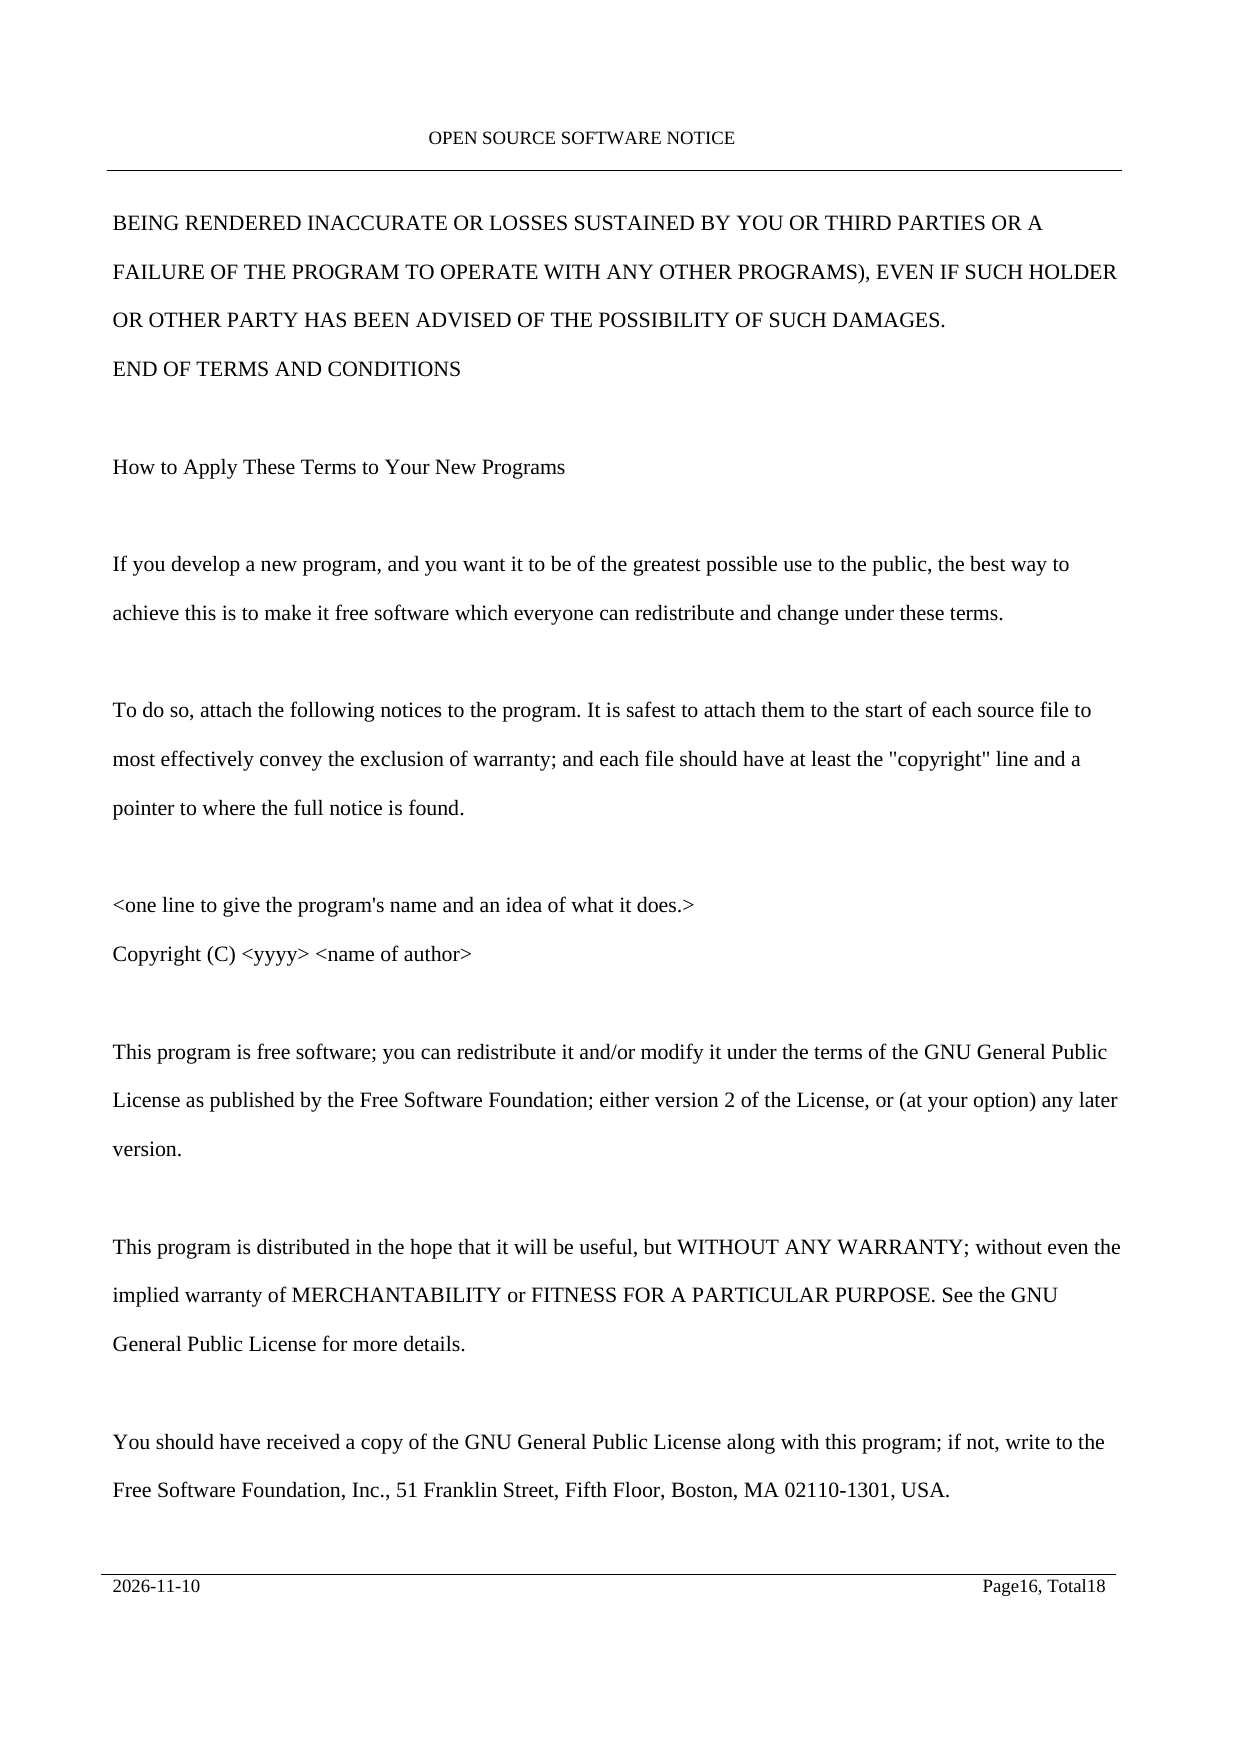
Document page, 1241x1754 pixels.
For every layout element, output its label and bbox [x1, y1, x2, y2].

text [112, 206, 1128, 1506]
